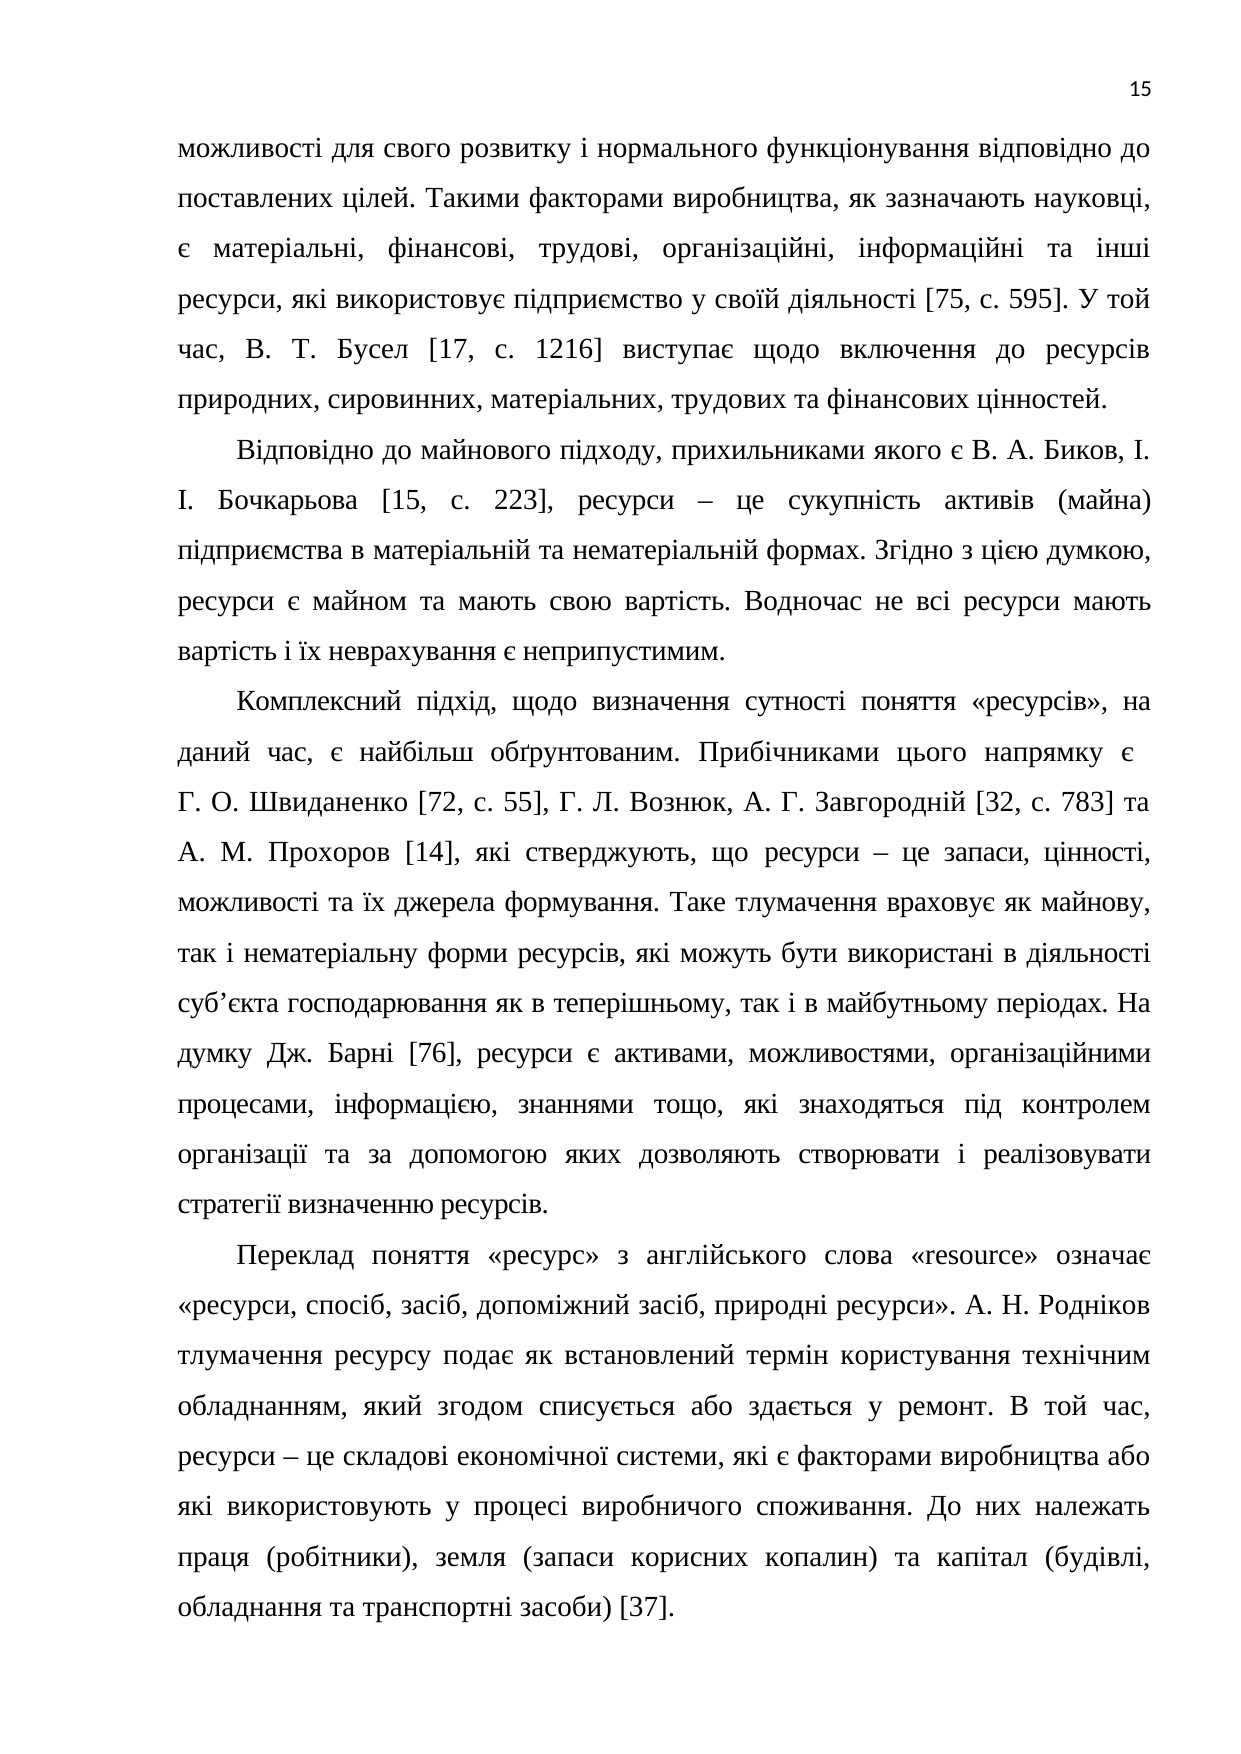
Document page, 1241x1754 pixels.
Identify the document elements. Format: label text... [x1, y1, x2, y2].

text Комплексний підхід, щодо визначення сутності поняття «ресурсів», на даний час, є найбільш обґрунтованим. Прибічниками цього напрямку є Г. О. Швиданенко [72, с. 55], Г. Л. Вознюк, А. Г. Завгородній [32, c. 783] та А. М. Прохоров [14], які стверджують, що ресурси – це запаси, цінності, можливості та їх джерела формування. Таке тлумачення враховує як майнову, так і нематеріальну форми ресурсів, які можуть бути використані в діяльності суб’єкта господарювання як в теперішньому, так і в майбутньому періодах. На думку Дж. Барні [76], ресурси є активами, можливостями, організаційними процесами, інформацією, знаннями тощо, які знаходяться під контролем організації та за допомогою яких дозволяють створювати і реалізовувати стратегії визначенню ресурсів. [177, 683, 1152, 1220]
text Відповідно до майнового підходу, прихильниками якого є В. А. Биков, І. І. Бочкарьова [15, с. 223], ресурси – це сукупність активів (майна) підприємства в матеріальній та нематеріальній формах. Згідно з цією думкою, ресурси є майном та мають свою вартість. Водночас не всі ресурси мають вартість і їх неврахування є неприпустимим. [177, 432, 1152, 667]
text Переклад поняття «ресурс» з англійського слова «resource» означає «ресурси, спосіб, засіб, допоміжний засіб, природні ресурси». А. Н. Родніков тлумачення ресурсу подає як встановлений термін користування технічним обладнанням, який згодом списується або здається у ремонт. В той час, ресурси – це складові економічної системи, які є факторами виробництва або які використовують у процесі виробничого споживання. До них належать праця (робітники), земля (запаси корисних копалин) та капітал (будівлі, обладнання та транспортні засоби) [37]. [177, 1237, 1152, 1622]
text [177, 130, 1152, 415]
